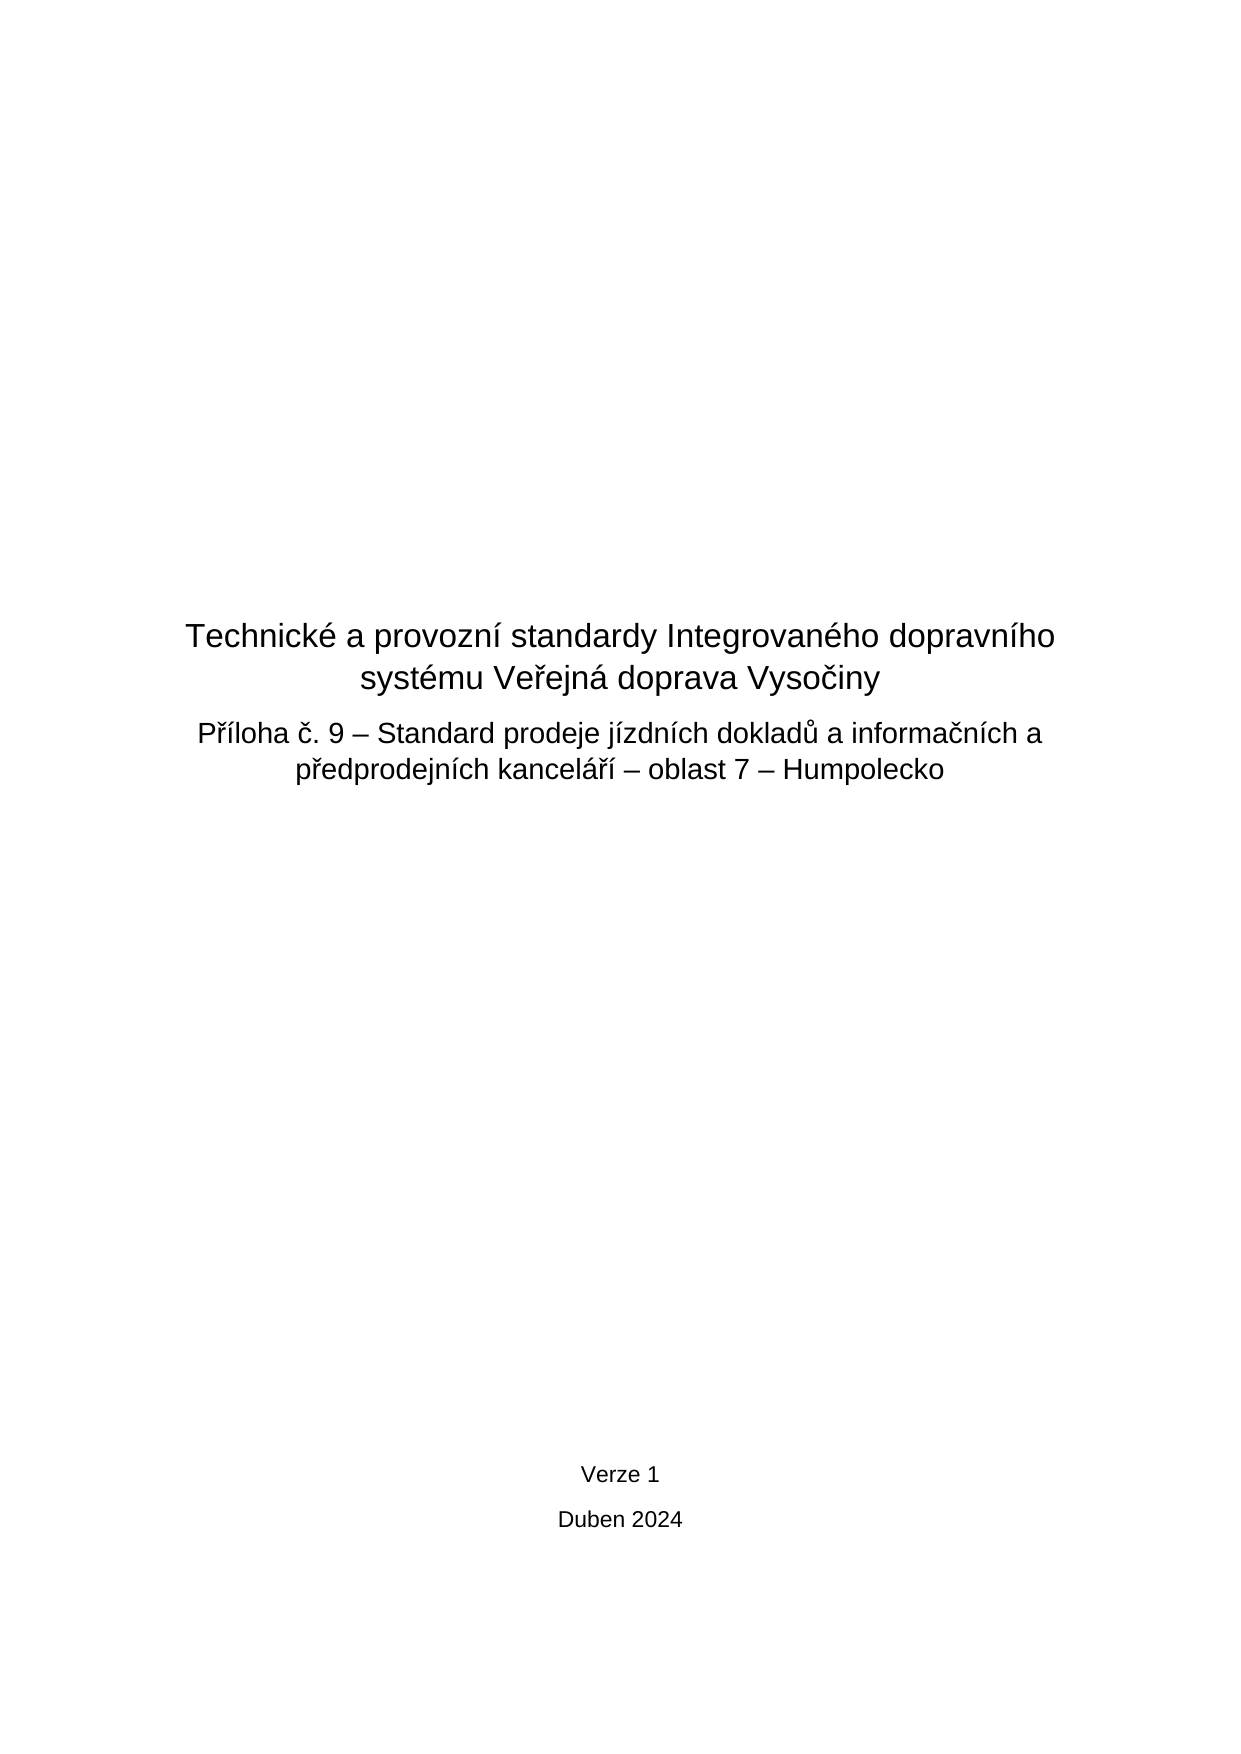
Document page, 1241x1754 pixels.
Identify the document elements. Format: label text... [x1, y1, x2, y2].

text Technické a provozní standardy Integrovaného dopravního systému Veřejná doprava Vysočiny [148, 616, 1093, 696]
text Duben 2024 [148, 1506, 1093, 1533]
text Příloha č. 9 – Standard prodeje jízdních dokladů a informačních a předprodejních kanceláří – oblast 7 – Humpolecko [148, 716, 1093, 786]
text Verze 1 [148, 1461, 1093, 1487]
